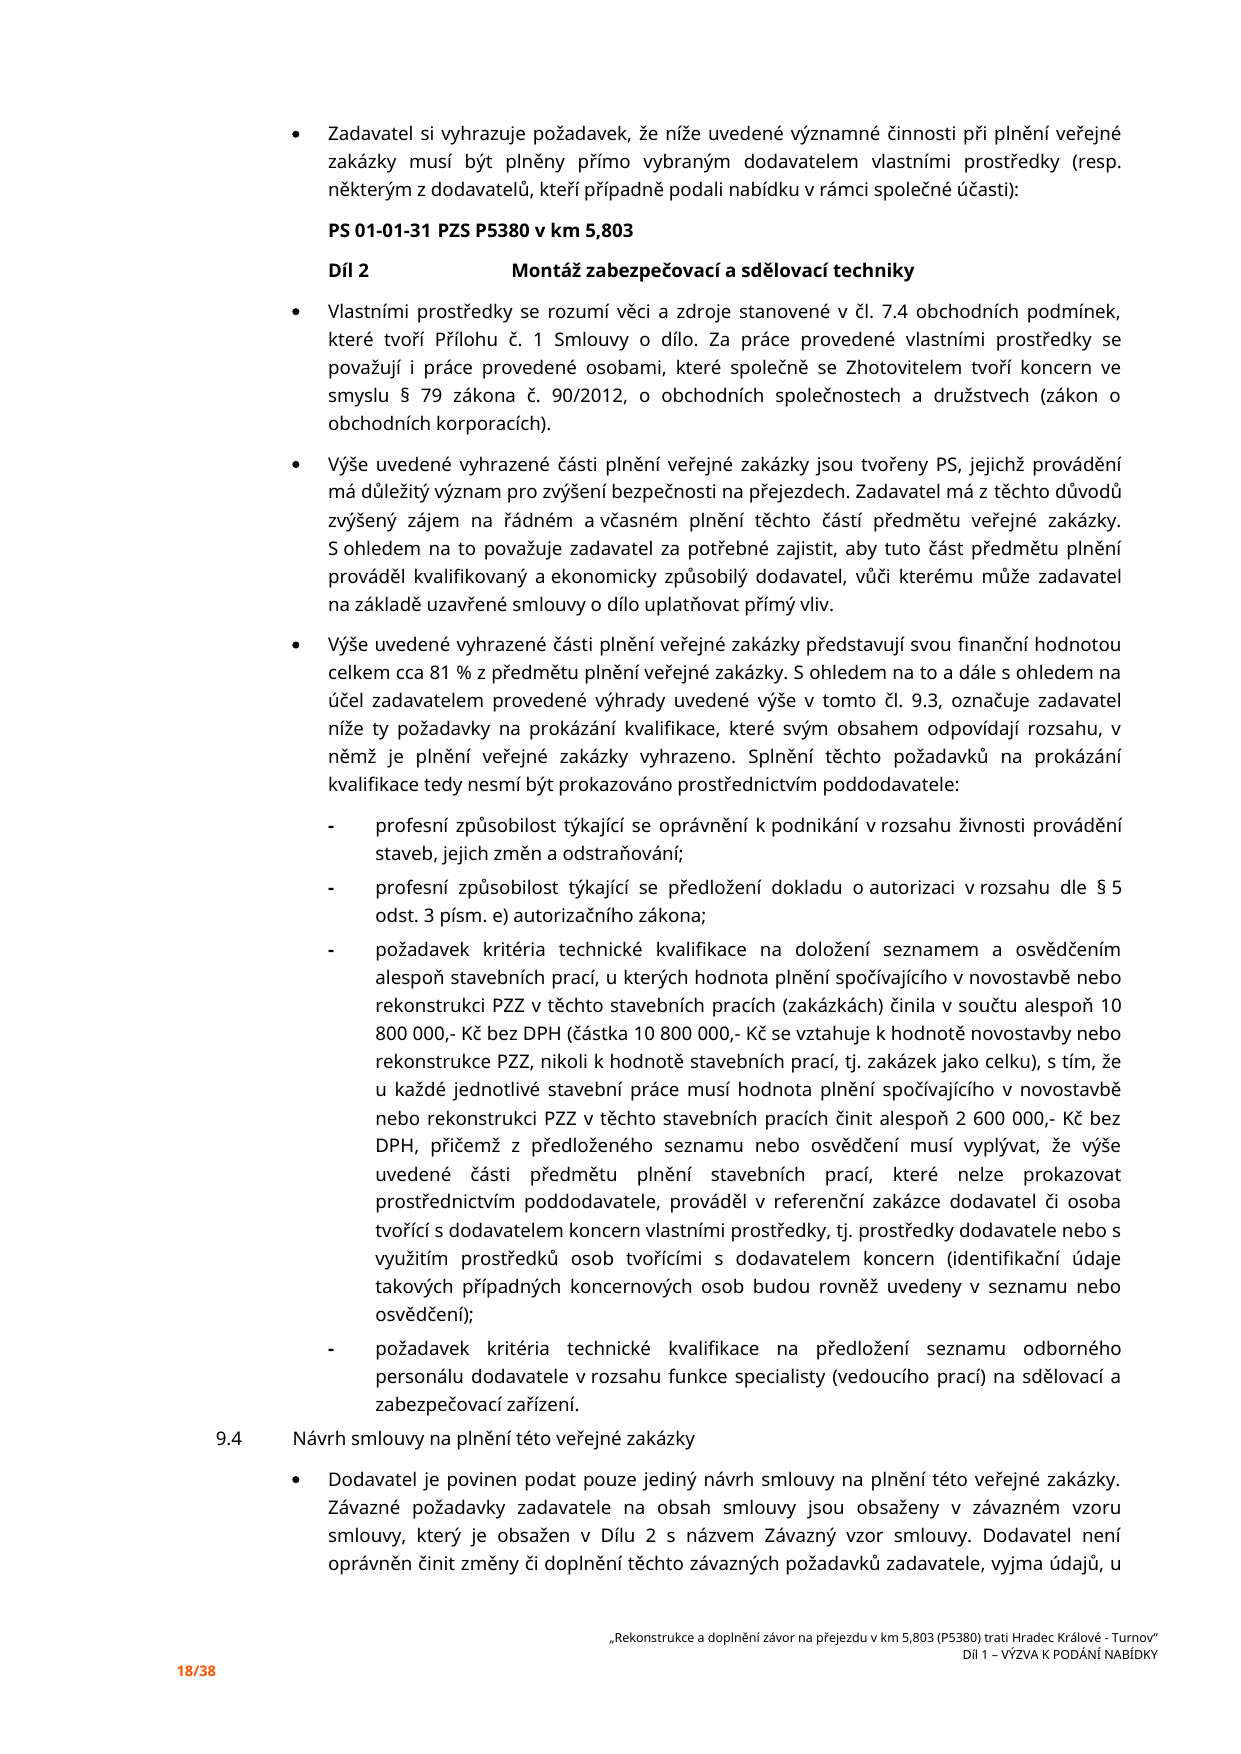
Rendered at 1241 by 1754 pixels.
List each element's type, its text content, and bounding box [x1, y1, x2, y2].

text profesní způsobilost týkající se oprávnění k podnikání v rozsahu živnosti provádění staveb, jejich změn a odstraňování; [328, 812, 1122, 866]
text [292, 1466, 1122, 1576]
text Zadavatel si vyhrazuje požadavek, že níže uvedené významné činnosti při plnění veřejné zakázky musí být plněny přímo vybraným dodavatelem vlastními prostředky (resp. některým z dodavatelů, kteří případně podali nabídku v rámci společné účasti): [292, 121, 1122, 202]
text Díl 2 Montáž zabezpečovací a sdělovací techniky [328, 258, 1122, 283]
text Výše uvedené vyhrazené části plnění veřejné zakázky jsou tvořeny PS, jejichž provádění má důležitý význam pro zvýšení bezpečnosti na přejezdech. Zadavatel má z těchto důvodů zvýšený zájem na řádném a včasném plnění těchto částí předmětu veřejné zakázky. S ohledem na to považuje zadavatel za potřebné zajistit, aby tuto část předmětu plnění prováděl kvalifikovaný a ekonomicky způsobilý dodavatel, vůči kterému může zadavatel na základě uzavřené smlouvy o dílo uplatňovat přímý vliv. [292, 451, 1122, 616]
text Návrh smlouvy na plnění této veřejné zakázky [216, 1426, 1122, 1451]
text PS 01-01-31 PZS P5380 v km 5,803 [328, 217, 1122, 243]
text požadavek kritéria technické kvalifikace na předložení seznamu odborného personálu dodavatele v rozsahu funkce specialisty (vedoucího prací) na sdělovací a zabezpečovací zařízení. [328, 1335, 1122, 1417]
text požadavek kritéria technické kvalifikace na doložení seznamem a osvědčením alespoň stavebních prací, u kterých hodnota plnění spočívajícího v novostavbě nebo rekonstrukci PZZ v těchto stavebních pracích (zakázkách) činila v součtu alespoň 10 800 000,- Kč bez DPH (částka 10 800 000,- Kč se vztahuje k hodnotě novostavby nebo rekonstrukce PZZ, nikoli k hodnotě stavebních prací, tj. zakázek jako celku), s tím, že u každé jednotlivé stavební práce musí hodnota plnění spočívajícího v novostavbě nebo rekonstrukci PZZ v těchto stavebních pracích činit alespoň 2 600 000,- Kč bez DPH, přičemž z předloženého seznamu nebo osvědčení musí vyplývat, že výše uvedené části předmětu plnění stavebních prací, které nelze prokazovat prostřednictvím poddodavatele, prováděl v referenční zakázce dodavatel či osoba tvořící s dodavatelem koncern vlastními prostředky, tj. prostředky dodavatele nebo s využitím prostředků osob tvořícími s dodavatelem koncern (identifikační údaje takových případných koncernových osob budou rovněž uvedeny v seznamu nebo osvědčení); [328, 937, 1122, 1326]
text profesní způsobilost týkající se předložení dokladu o autorizaci v rozsahu dle § 5 odst. 3 písm. e) autorizačního zákona; [328, 874, 1122, 928]
text Výše uvedené vyhrazené části plnění veřejné zakázky představují svou finanční hodnotou celkem cca 81 % z předmětu plnění veřejné zakázky. S ohledem na to a dále s ohledem na účel zadavatelem provedené výhrady uvedené výše v tomto čl. 9.3, označuje zadavatel níže ty požadavky na prokázání kvalifikace, které svým obsahem odpovídají rozsahu, v němž je plnění veřejné zakázky vyhrazeno. Splnění těchto požadavků na prokázání kvalifikace tedy nesmí být prokazováno prostřednictvím poddodavatele: [292, 631, 1122, 797]
text Vlastními prostředky se rozumí věci a zdroje stanovené v čl. 7.4 obchodních podmínek, které tvoří Přílohu č. 1 Smlouvy o dílo. Za práce provedené vlastními prostředky se považují i práce provedené osobami, které společně se Zhotovitelem tvoří koncern ve smyslu § 79 zákona č. 90/2012, o obchodních společnostech a družstvech (zákon o obchodních korporacích). [292, 298, 1122, 436]
